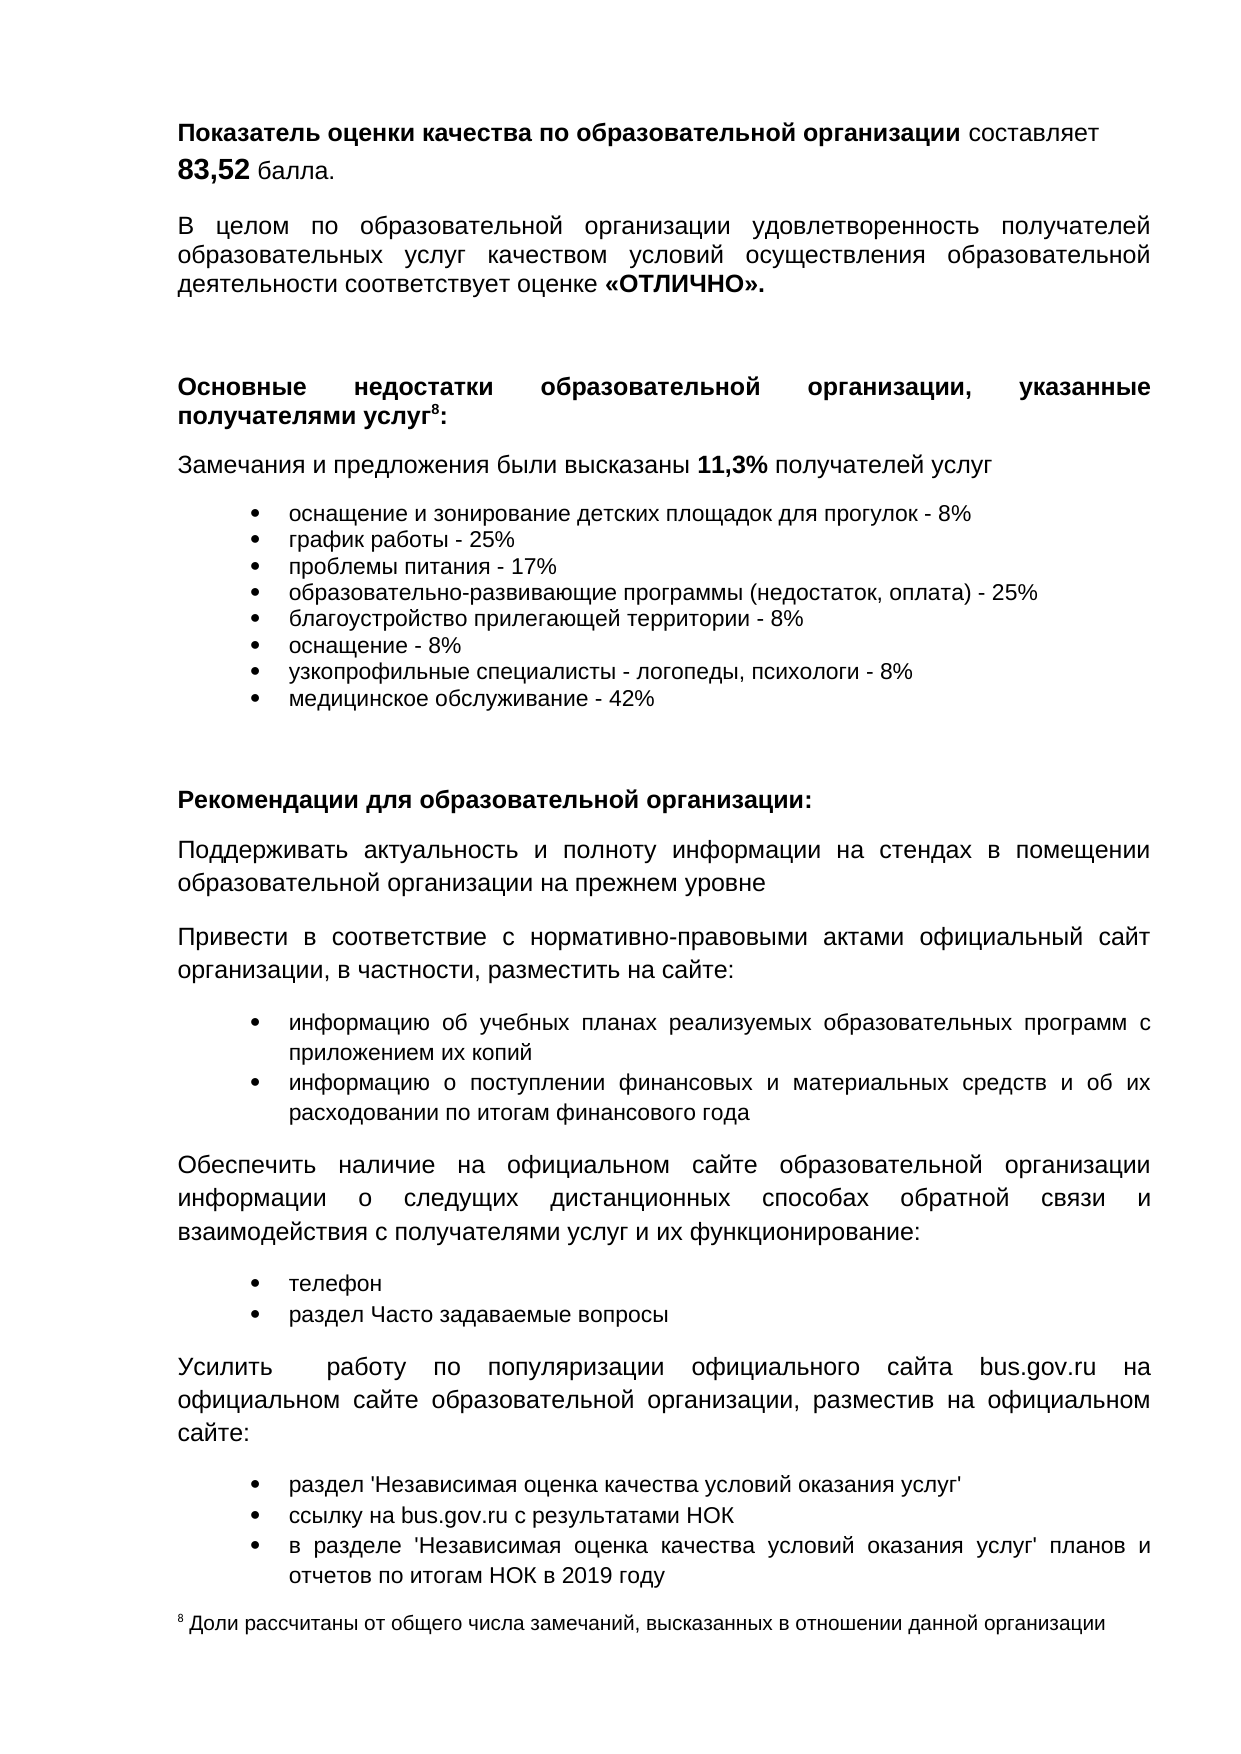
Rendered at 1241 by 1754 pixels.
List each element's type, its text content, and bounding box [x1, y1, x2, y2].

list раздел 'Независимая оценка качества условий оказания услуг' [251, 1471, 1152, 1498]
list раздел Часто задаваемые вопросы [251, 1301, 1152, 1327]
text Рекомендации для образовательной организации: [177, 785, 1152, 814]
list информацию об учебных планах реализуемых образовательных программ с приложением их копий [251, 1009, 1152, 1065]
text Усилить работу по популяризации официального сайта bus.gov.ru на официальном сайте образовательной организации, разместив на официальном сайте: [177, 1352, 1152, 1446]
text Обеспечить наличие на официальном сайте образовательной организации информации о следущих дистанционных способах обратной связи и взаимодействия с получателями услуг и их функционирование: [177, 1150, 1152, 1245]
list благоустройство прилегающей территории - 8% [251, 605, 1152, 632]
list оснащение и зонирование детских площадок для прогулок - 8% [251, 500, 1152, 526]
list проблемы питания - 17% [251, 553, 1152, 579]
list график работы - 25% [251, 526, 1152, 553]
list телефон [251, 1270, 1152, 1297]
text Замечания и предложения были высказаны 11,3% получателей услуг [177, 450, 1152, 479]
text Поддерживать актуальность и полноту информации на стендах в помещении образовательной организации на прежнем уровне [177, 835, 1152, 897]
list ссылку на bus.gov.ru с результатами НОК [251, 1502, 1152, 1528]
text Показатель оценки качества по образовательной организации составляет 83,52 балла. [177, 118, 1152, 185]
list оснащение - 8% [251, 632, 1152, 658]
list информацию о поступлении финансовых и материальных средств и об их расходовании по итогам финансового года [251, 1069, 1152, 1126]
list образовательно-развивающие программы (недостаток, оплата) - 25% [251, 579, 1152, 605]
text В целом по образовательной организации удовлетворенность получателей образовательных услуг качеством условий осуществления образовательной деятельности соответствует оценке «ОТЛИЧНО». [177, 211, 1152, 297]
list медицинское обслуживание - 42% [251, 684, 1152, 711]
list в разделе 'Независимая оценка качества условий оказания услуг' планов и отчетов по итогам НОК в 2019 году [251, 1532, 1152, 1588]
list узкопрофильные специалисты - логопеды, психологи - 8% [251, 658, 1152, 684]
text Привести в соответствие с нормативно-правовыми актами официальный сайт организации, в частности, разместить на сайте: [177, 922, 1152, 984]
text Основные недостатки образовательной организации, указанные получателями услуг: [177, 372, 1152, 429]
